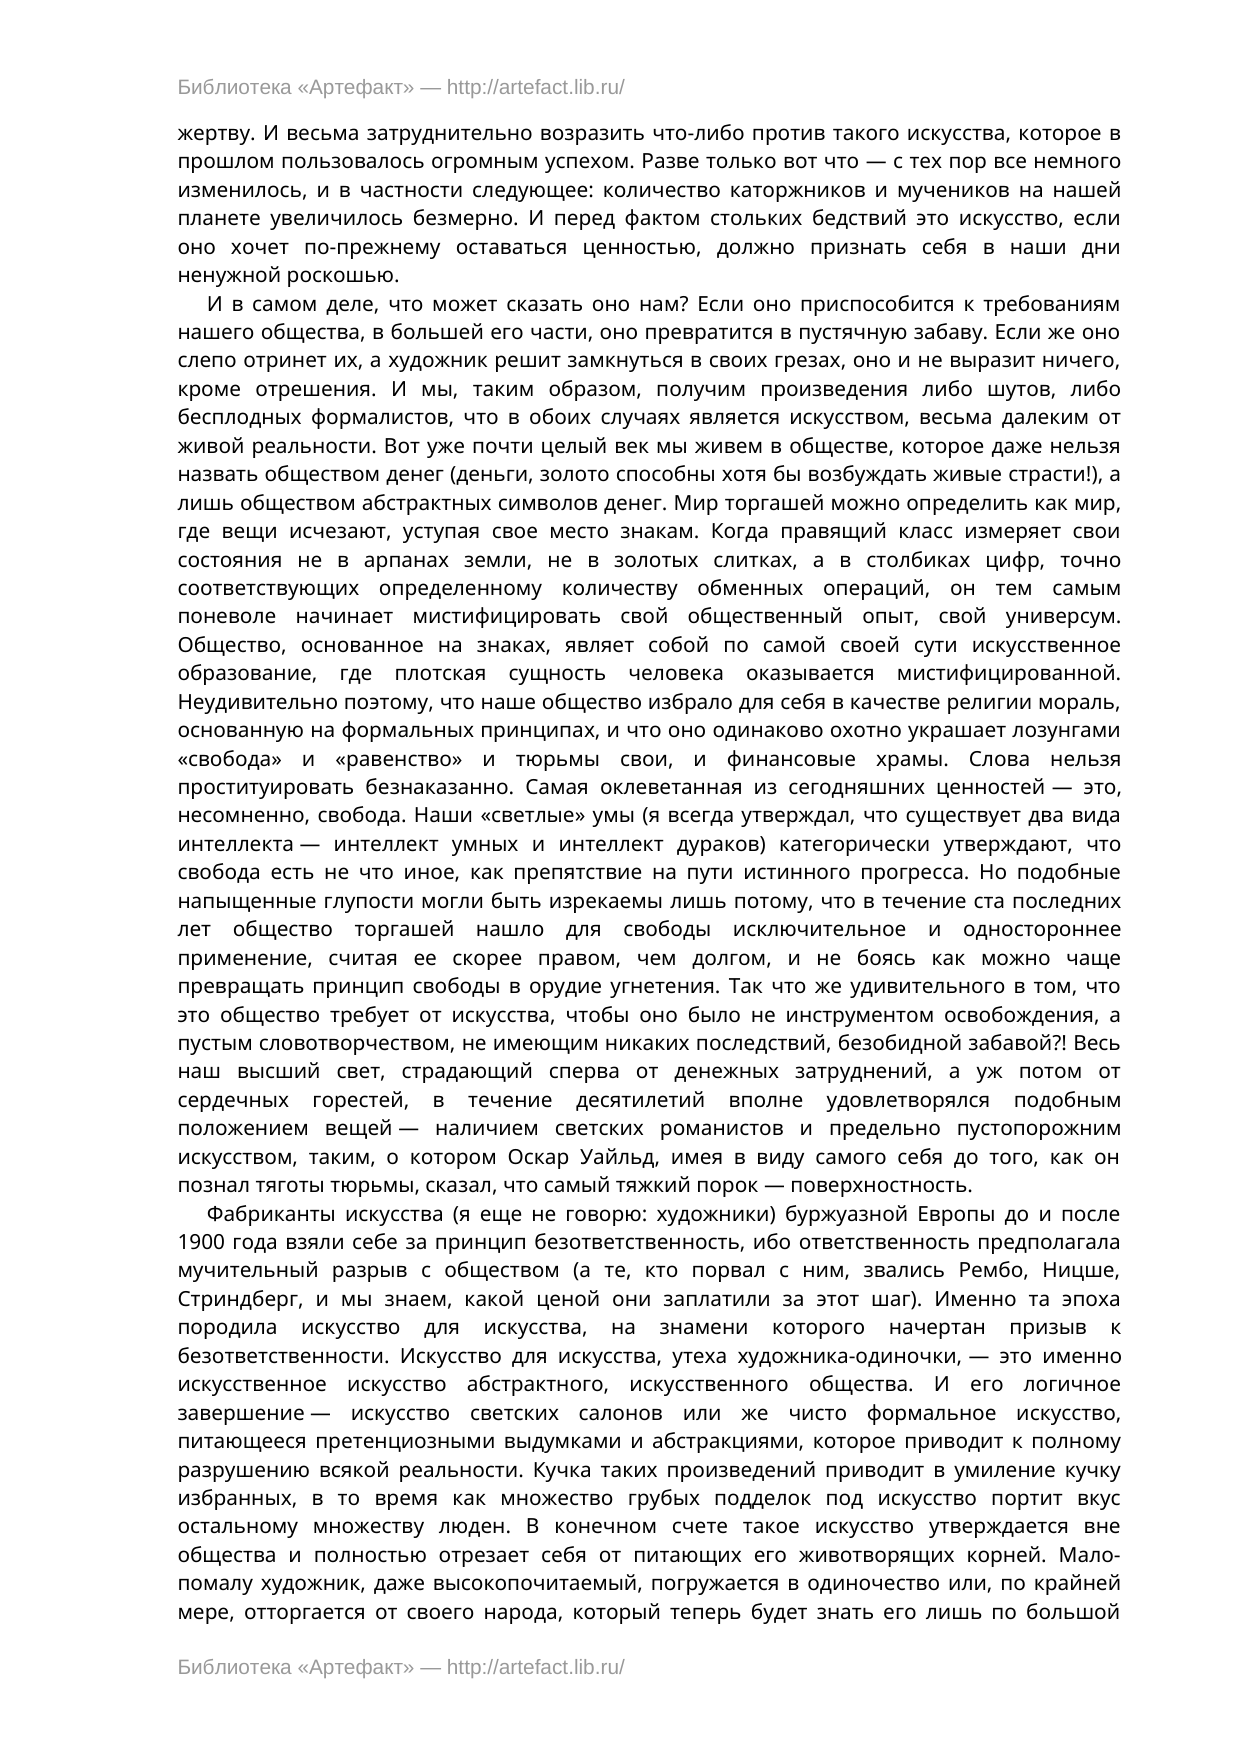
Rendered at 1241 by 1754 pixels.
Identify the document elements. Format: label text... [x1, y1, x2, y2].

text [177, 1199, 1122, 1625]
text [177, 118, 1122, 289]
text И в самом деле, что может сказать оно нам? Если оно приспособится к требованиям нашего общества, в большей его части, оно превратится в пустячную забаву. Если же оно слепо отринет их, а художник решит замкнуться в своих грезах, оно и не выразит ничего, кроме отрешения. И мы, таким образом, получим произведения либо шутов, либо бесплодных формалистов, что в обоих случаях является искусством, весьма далеким от живой реальности. Вот уже почти целый век мы живем в обществе, которое даже нельзя назвать обществом денег (деньги, золото способны хотя бы возбуждать живые страсти!), а лишь обществом абстрактных символов денег. Мир торгашей можно определить как мир, где вещи исчезают, уступая свое место знакам. Когда правящий класс измеряет свои состояния не в арпанах земли, не в золотых слитках, а в столбиках цифр, точно соответствующих определенному количеству обменных операций, он тем самым поневоле начинает мистифицировать свой общественный опыт, свой универсум. Общество, основанное на знаках, являет собой по самой своей сути искусственное образование, где плотская сущность человека оказывается мистифицированной. Неудивительно поэтому, что наше общество избрало для себя в качестве религии мораль, основанную на формальных принципах, и что оно одинаково охотно украшает лозунгами «свобода» и «равенство» и тюрьмы свои, и финансовые храмы. Слова нельзя проституировать безнаказанно. Самая оклеветанная из сегодняшних ценностей — это, несомненно, свобода. Наши «светлые» умы (я всегда утверждал, что существует два вида интеллекта — интеллект умных и интеллект дураков) категорически утверждают, что свобода есть не что иное, как препятствие на пути истинного прогресса. Но подобные напыщенные глупости могли быть изрекаемы лишь потому, что в течение ста последних лет общество торгашей нашло для свободы исключительное и одностороннее применение, считая ее скорее правом, чем долгом, и не боясь как можно чаще превращать принцип свободы в орудие угнетения. Так что же удивительного в том, что это общество требует от искусства, чтобы оно было не инструментом освобождения, а пустым словотворчеством, не имеющим никаких последствий, безобидной забавой?! Весь наш высший свет, страдающий сперва от денежных затруднений, а уж потом от сердечных горестей, в течение десятилетий вполне удовлетворялся подобным положением вещей — наличием светских романистов и предельно пустопорожним искусством, таким, о котором Оскар Уайльд, имея в виду самого себя до того, как он познал тяготы тюрьмы, сказал, что самый тяжкий порок — поверхностность. [177, 289, 1122, 1199]
